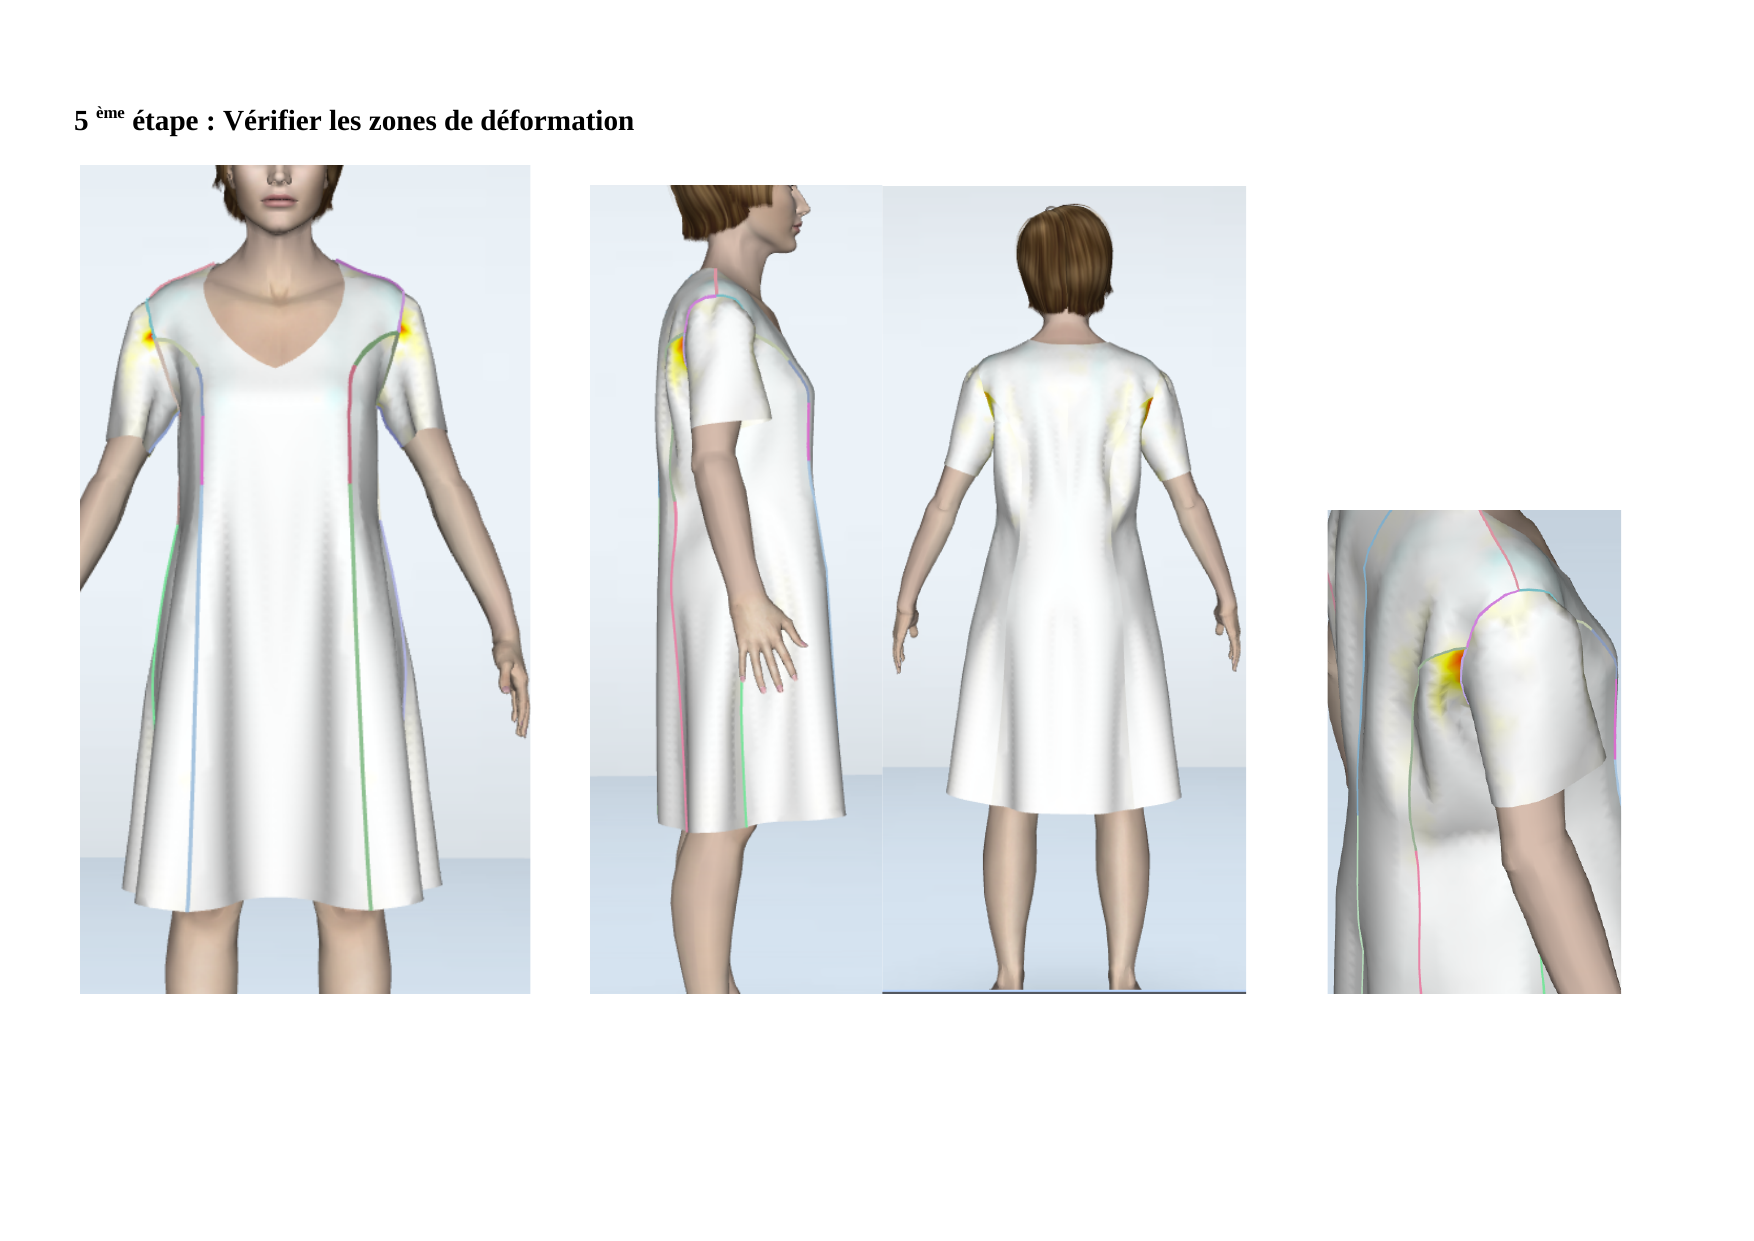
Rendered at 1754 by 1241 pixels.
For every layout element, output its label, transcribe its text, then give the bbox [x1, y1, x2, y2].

picture [590, 185, 1247, 994]
picture [80, 165, 531, 994]
text 5 ème étape : Vérifier les zones de déformation [74, 103, 1680, 136]
picture [1327, 510, 1622, 994]
